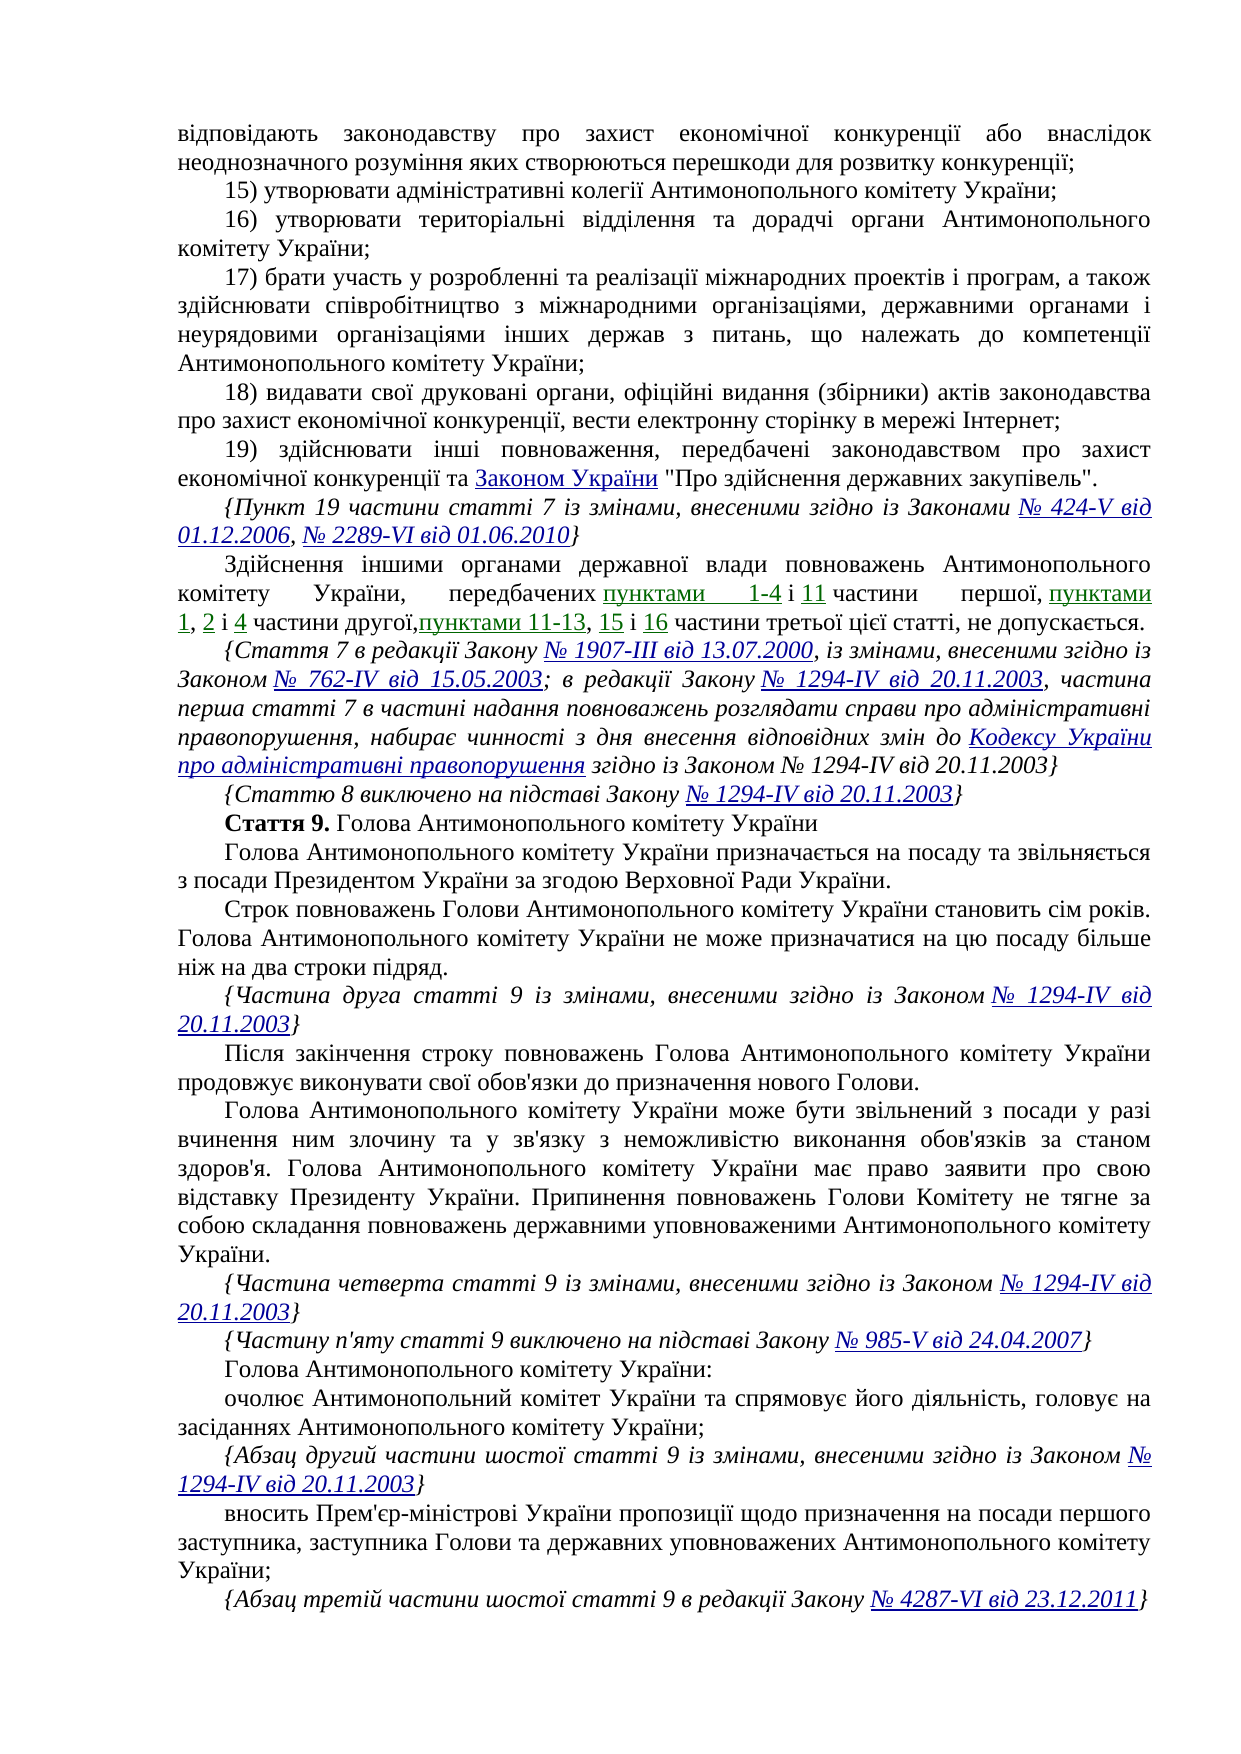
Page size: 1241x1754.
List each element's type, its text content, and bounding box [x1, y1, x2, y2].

text {Стаття 7 в редакції Закону № 1907-III від 13.07.2000, із змінами, внесеними згідно із Законом № 762-IV від 15.05.2003; в редакції Закону № 1294-IV від 20.11.2003, частина перша статті 7 в частині надання повноважень розглядати справи про адміністративні правопорушення, набирає чинності з дня внесення відповідних змін до Кодексу України про адміністративні правопорушення згідно із Законом № 1294-IV від 20.11.2003} [177, 636, 1152, 779]
text 15) утворювати адміністративні колегії Антимонопольного комітету України; [177, 176, 1152, 204]
text Стаття 9. Голова Антимонопольного комітету України [177, 808, 1152, 837]
text Здійснення іншими органами державної влади повноважень Антимонопольного комітету України, передбачених пунктами 1-4 і 11 частини першої, пунктами 1, 2 і 4 частини другої,пунктами 11-13, 15 і 16 частини третьої цієї статті, не допускається. [177, 549, 1152, 636]
text {Пункт 19 частини статті 7 із змінами, внесеними згідно із Законами № 424-V від 01.12.2006, № 2289-VI від 01.06.2010} [177, 492, 1152, 549]
text {Частина четверта статті 9 із змінами, внесеними згідно із Законом № 1294-IV від 20.11.2003} [177, 1268, 1152, 1326]
text Після закінчення строку повноважень Голова Антимонопольного комітету України продовжує виконувати свої обов'язки до призначення нового Голови. [177, 1038, 1152, 1096]
text 17) брати участь у розробленні та реалізації міжнародних проектів і програм, а також здійснювати співробітництво з міжнародними організаціями, державними органами і неурядовими організаціями інших держав з питань, що належать до компетенції Антимонопольного комітету України; [177, 262, 1152, 377]
text очолює Антимонопольний комітет України та спрямовує його діяльність, головує на засіданнях Антимонопольного комітету України; [177, 1383, 1152, 1441]
text 16) утворювати територіальні відділення та дорадчі органи Антимонопольного комітету України; [177, 204, 1152, 262]
text {Абзац третій частини шостої статті 9 в редакції Закону № 4287-VI від 23.12.2011} [177, 1584, 1152, 1613]
text Строк повноважень Голови Антимонопольного комітету України становить сім років. Голова Антимонопольного комітету України не може призначатися на цю посаду більше ніж на два строки підряд. [177, 894, 1152, 981]
text вносить Прем'єр-міністрові України пропозиції щодо призначення на посади першого заступника, заступника Голови та державних уповноважених Антимонопольного комітету України; [177, 1498, 1152, 1584]
text Голова Антимонопольного комітету України: [177, 1354, 1152, 1383]
text {Частина друга статті 9 із змінами, внесеними згідно із Законом № 1294-IV від 20.11.2003} [177, 981, 1152, 1038]
text {Абзац другий частини шостої статті 9 із змінами, внесеними згідно із Законом № 1294-IV від 20.11.2003} [177, 1441, 1152, 1498]
text Голова Антимонопольного комітету України може бути звільнений з посади у разі вчинення ним злочину та у зв'язку з неможливістю виконання обов'язків за станом здоров'я. Голова Антимонопольного комітету України має право заявити про свою відставку Президенту України. Припинення повноважень Голови Комітету не тягне за собою складання повноважень державними уповноваженими Антимонопольного комітету України. [177, 1096, 1152, 1268]
text Голова Антимонопольного комітету України призначається на посаду та звільняється з посади Президентом України за згодою Верховної Ради України. [177, 837, 1152, 894]
text 19) здійснювати інші повноваження, передбачені законодавством про захист економічної конкуренції та Законом України "Про здійснення державних закупівель". [177, 434, 1152, 492]
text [177, 118, 1152, 176]
text {Частину п'яту статті 9 виключено на підставі Закону № 985-V від 24.04.2007} [177, 1326, 1152, 1354]
text {Статтю 8 виключено на підставі Закону № 1294-IV від 20.11.2003} [177, 779, 1152, 808]
text 18) видавати свої друковані органи, офіційні видання (збірники) актів законодавства про захист економічної конкуренції, вести електронну сторінку в мережі Інтернет; [177, 377, 1152, 434]
